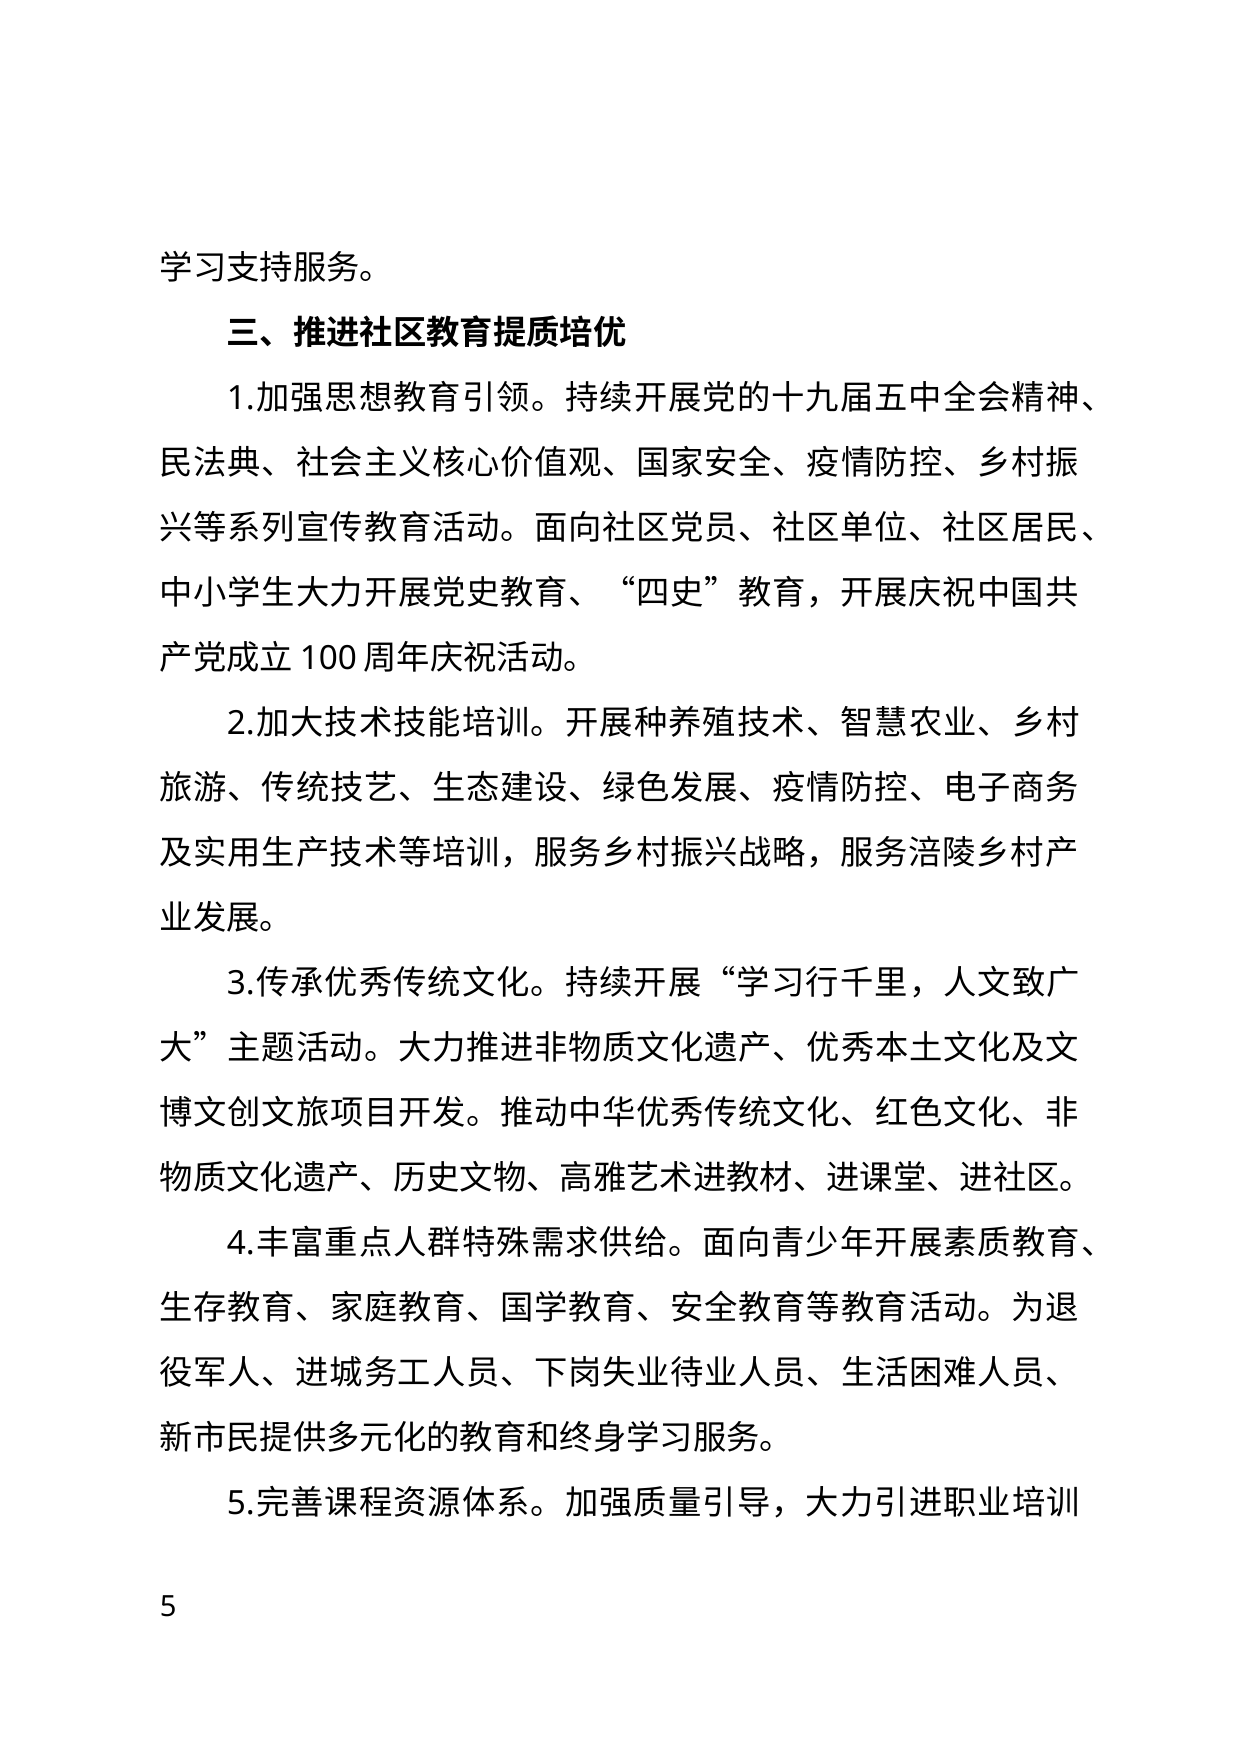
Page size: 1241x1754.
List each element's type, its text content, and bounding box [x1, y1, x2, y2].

text 2.加大技术技能培训。开展种养殖技术、智慧农业、乡村旅游、传统技艺、生态建设、绿色发展、疫情防控、电子商务及实用生产技术等培训，服务乡村振兴战略，服务涪陵乡村产业发展。 [159, 688, 1081, 948]
text 三、推进社区教育提质培优 [159, 298, 1081, 363]
text 1.加强思想教育引领。持续开展党的十九届五中全会精神、民法典、社会主义核心价值观、国家安全、疫情防控、乡村振兴等系列宣传教育活动。面向社区党员、社区单位、社区居民、中小学生大力开展党史教育、“四史”教育，开展庆祝中国共产党成立100周年庆祝活动。 [159, 363, 1081, 688]
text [159, 1468, 1081, 1533]
text 3.传承优秀传统文化。持续开展“学习行千里，人文致广大”主题活动。大力推进非物质文化遗产、优秀本土文化及文博文创文旅项目开发。推动中华优秀传统文化、红色文化、非物质文化遗产、历史文物、高雅艺术进教材、进课堂、进社区。 [159, 948, 1081, 1208]
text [159, 233, 1081, 298]
text 4.丰富重点人群特殊需求供给。面向青少年开展素质教育、生存教育、家庭教育、国学教育、安全教育等教育活动。为退役军人、进城务工人员、下岗失业待业人员、生活困难人员、新市民提供多元化的教育和终身学习服务。 [159, 1208, 1081, 1468]
